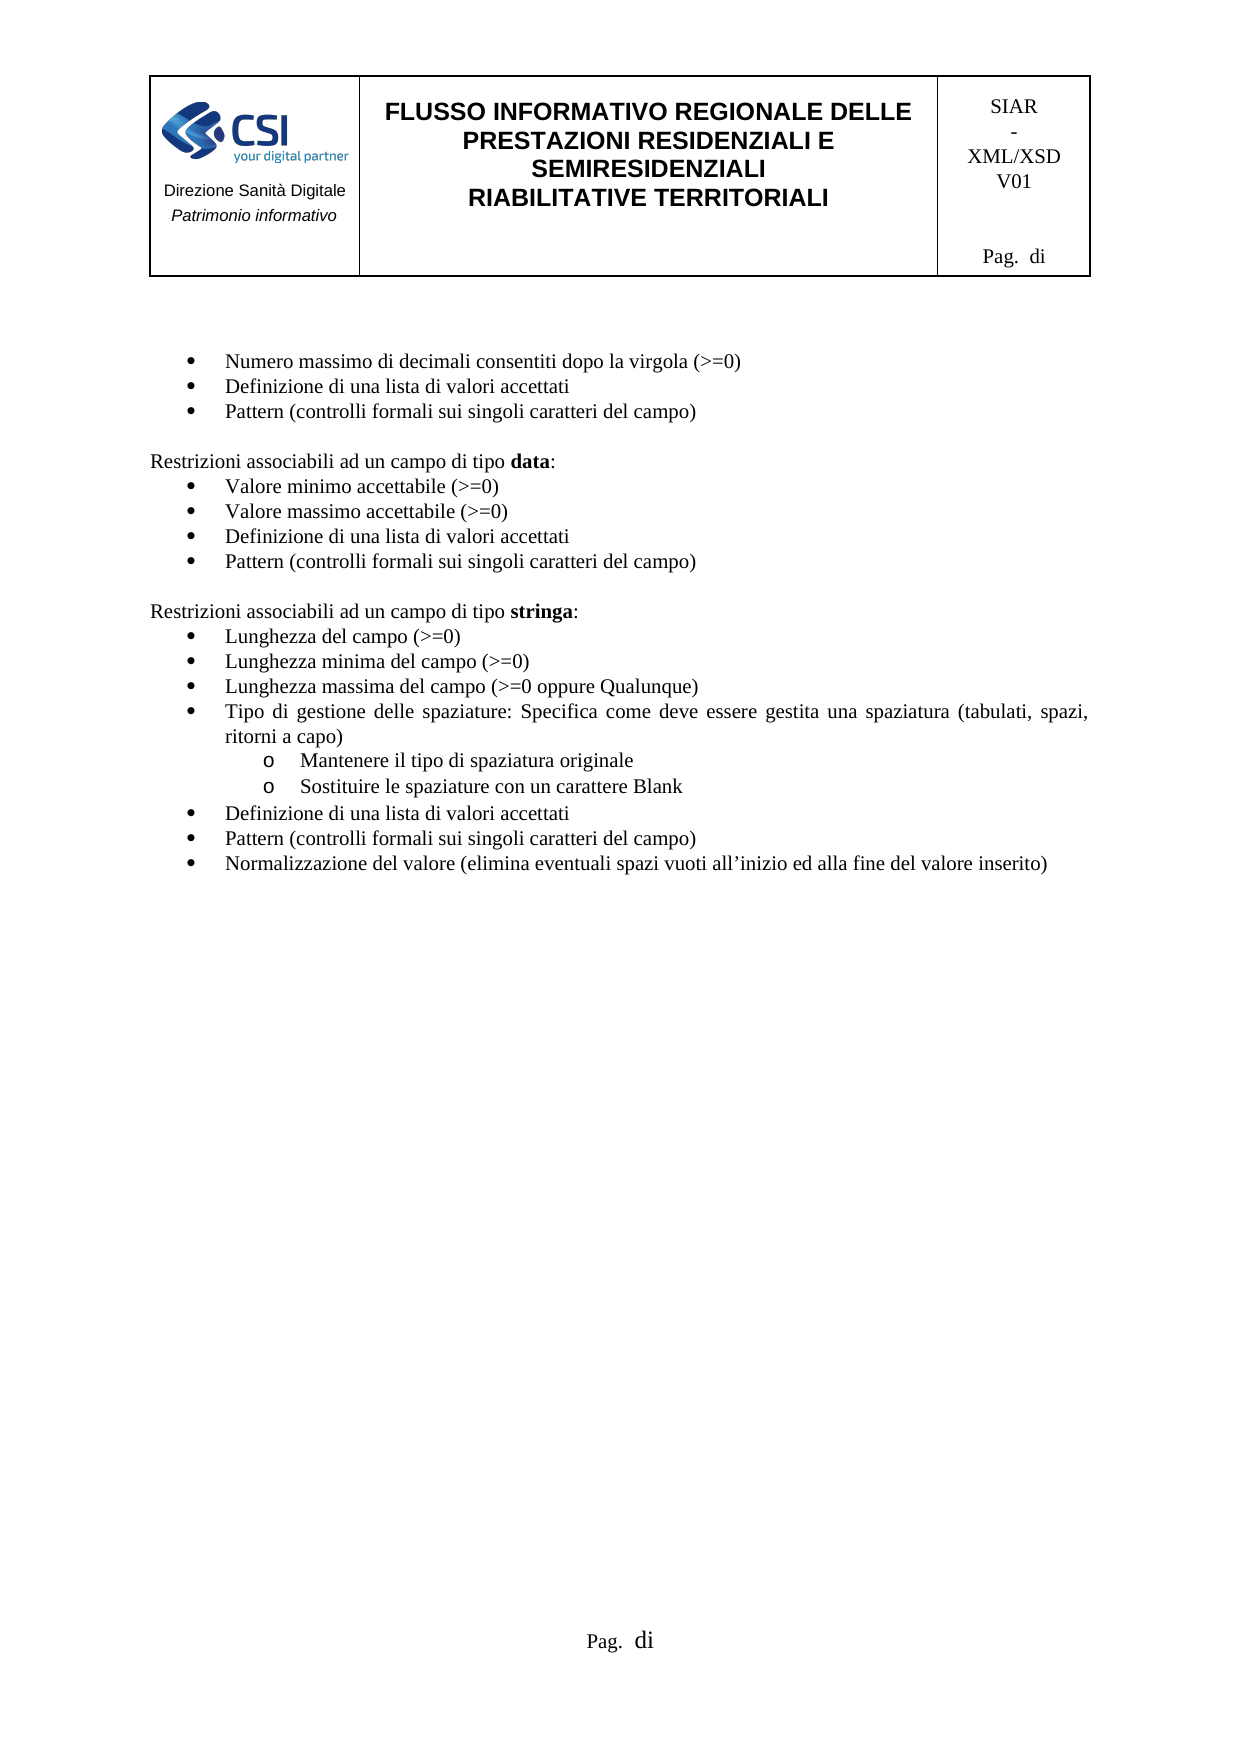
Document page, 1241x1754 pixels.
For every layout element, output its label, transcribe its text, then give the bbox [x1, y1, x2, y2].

list Lunghezza minima del campo (>=0) [187, 648, 1090, 673]
list Normalizzazione del valore (elimina eventuali spazi vuoti all’inizio ed alla fine del valore inserito) [187, 849, 1090, 874]
list Pattern (controlli formali sui singoli caratteri del campo) [187, 824, 1090, 849]
list Lunghezza massima del campo (>=0 oppure Qualunque) [187, 673, 1090, 698]
list Valore minimo accettabile (>=0) [187, 473, 1090, 498]
picture [160, 102, 350, 164]
list Definizione di una lista di valori accettati [187, 523, 1090, 548]
list Lunghezza del campo (>=0) [187, 623, 1090, 648]
list Definizione di una lista di valori accettati [187, 373, 1090, 398]
list Pattern (controlli formali sui singoli caratteri del campo) [187, 398, 1090, 423]
list Tipo di gestione delle spaziature: Specifica come deve essere gestita una spaziatura (tabulati, spazi, ritorni a capo) [187, 698, 1090, 748]
list Pattern (controlli formali sui singoli caratteri del campo) [187, 548, 1090, 573]
list Definizione di una lista di valori accettati [187, 799, 1090, 824]
list Numero massimo di decimali consentiti dopo la virgola (>=0) [187, 348, 1090, 373]
list Sostituire le spaziature con un carattere Blank [262, 774, 1090, 799]
list Mantenere il tipo di spaziatura originale [262, 748, 1090, 774]
list Valore massimo accettabile (>=0) [187, 498, 1090, 523]
text Restrizioni associabili ad un campo di tipo data: [150, 448, 1090, 473]
text Restrizioni associabili ad un campo di tipo stringa: [150, 598, 1090, 623]
